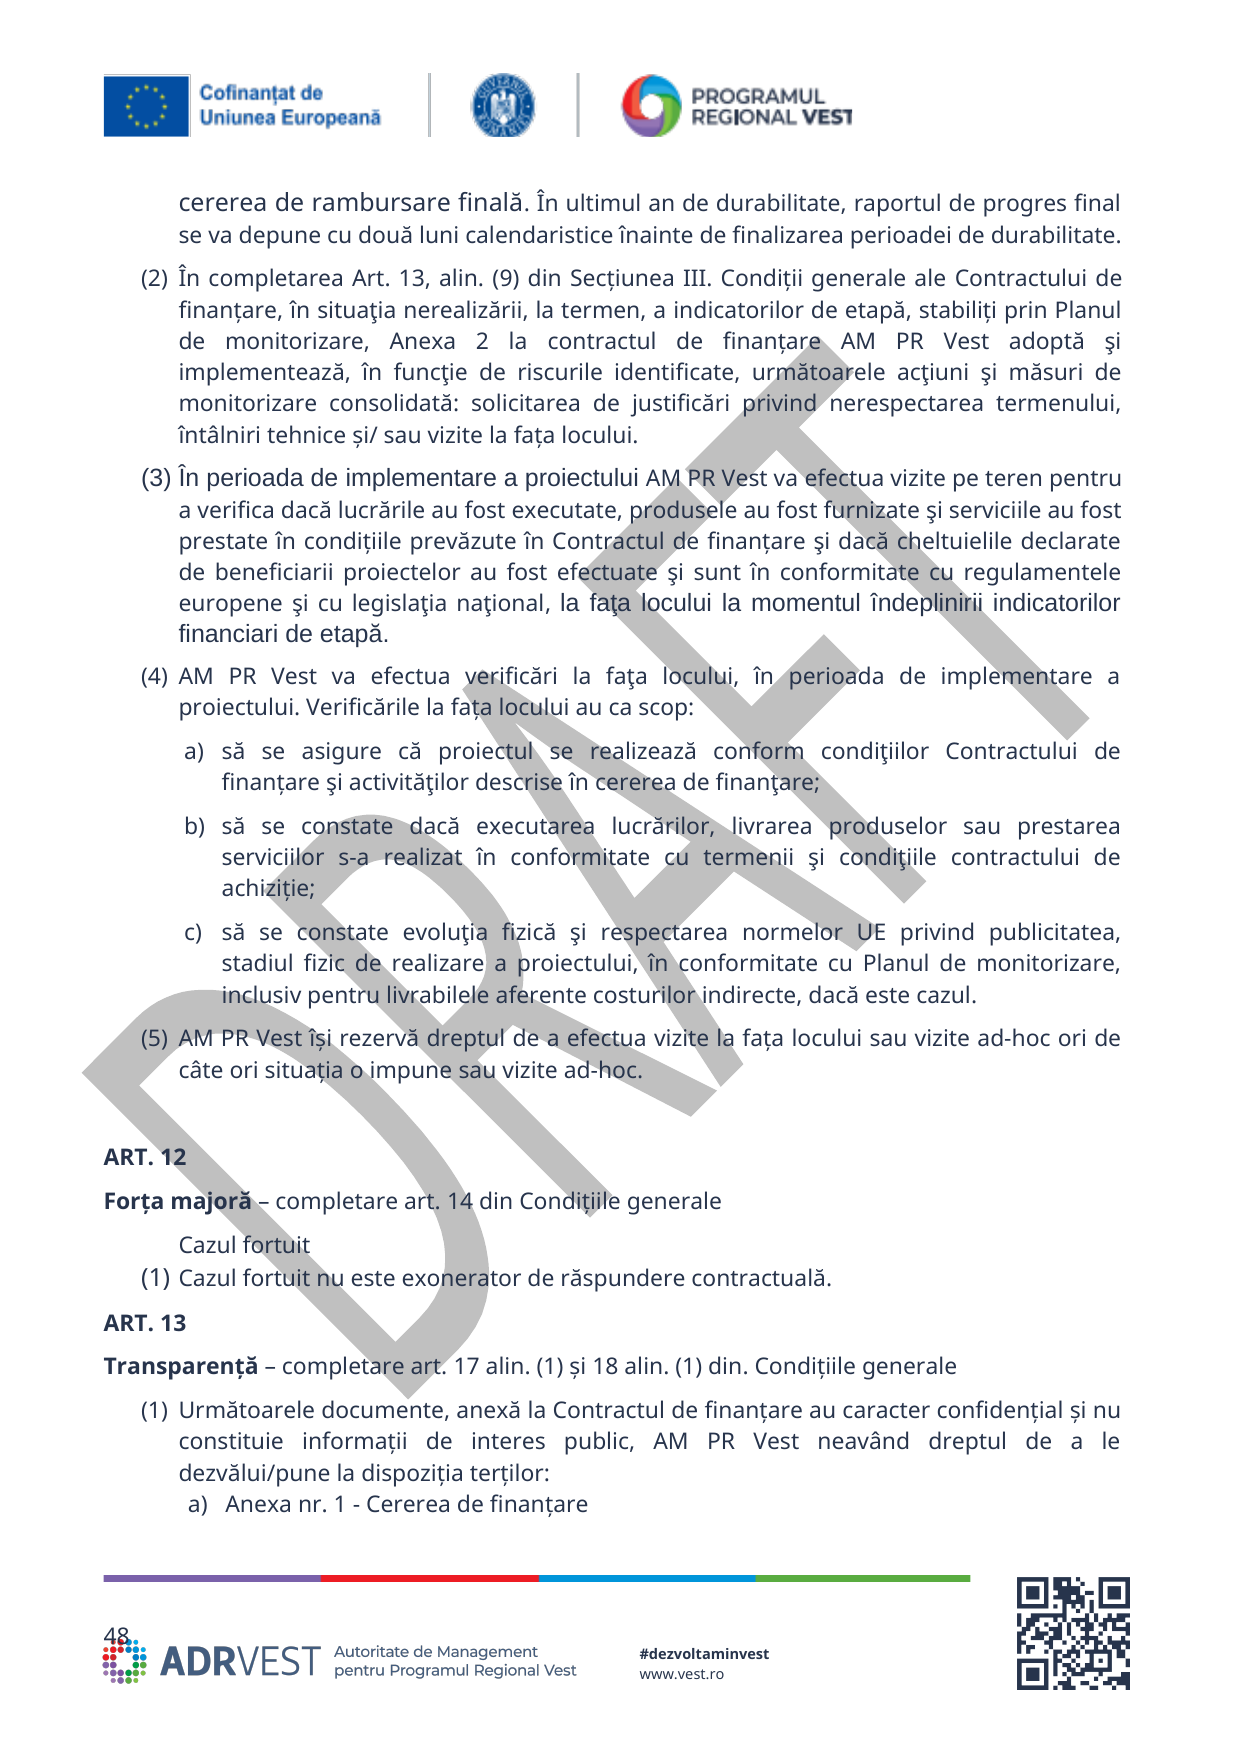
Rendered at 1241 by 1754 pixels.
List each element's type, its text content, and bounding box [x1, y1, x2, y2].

picture [1008, 1568, 1139, 1699]
list să se asigure că proiectul se realizează conform condiţiilor Contractului de finanțare şi activităţilor descrise în cererea de finanţare; [184, 735, 1122, 797]
list În completarea Art. 13, alin. (9) din Secțiunea III. Condiții generale ale Contractului de finanțare, în situaţia nerealizării, la termen, a indicatorilor de etapă, stabiliți prin Planul de monitorizare, Anexa 2 la contractul de finanțare AM PR Vest adoptă şi implementează, în funcţie de riscurile identificate, următoarele acţiuni şi măsuri de monitorizare consolidată: solicitarea de justificări privind nerespectarea termenului, întâlniri tehnice și/ sau vizite la fața locului. [141, 262, 1122, 450]
list Cazul fortuit nu este exonerator de răspundere contractuală. [141, 1260, 1122, 1294]
text ART. 13 [103, 1306, 1122, 1338]
list În perioada de implementare a proiectului AM PR Vest va efectua vizite pe teren pentru a verifica dacă lucrările au fost executate, produsele au fost furnizate şi serviciile au fost prestate în condițiile prevăzute în Contractul de finanțare şi dacă cheltuielile declarate de beneficiarii proiectelor au fost efectuate şi sunt în conformitate cu regulamentele europene şi cu legislaţia naţional, la faţa locului la momentul îndeplinirii indicatorilor financiari de etapă. [141, 462, 1122, 647]
list să se constate dacă executarea lucrărilor, livrarea produselor sau prestarea serviciilor s-a realizat în conformitate cu termenii şi condiţiile contractului de achiziție; [184, 810, 1122, 904]
list să se constate evoluţia fizică şi respectarea normelor UE privind publicitatea, stadiul fizic de realizare a proiectului, în conformitate cu Planul de monitorizare, inclusiv pentru livrabilele aferente costurilor indirecte, dacă este cazul. [184, 916, 1122, 1010]
list Următoarele documente, anexă la Contractul de finanțare au caracter confidențial și nu constituie informații de interes public, AM PR Vest neavând dreptul de a le dezvălui/pune la dispoziția terților: [141, 1394, 1122, 1488]
picture [93, 1636, 582, 1687]
list AM PR Vest va efectua verificări la faţa locului, în perioada de implementare a proiectului. Verificările la fața locului au ca scop: [141, 660, 1122, 722]
list Cazul fortuit [178, 1229, 1122, 1260]
picture [119, 1636, 126, 1643]
list Anexa nr. 1 - Cererea de finanţare [188, 1488, 1122, 1519]
list AM PR Vest își rezervă dreptul de a efectua vizite la fața locului sau vizite ad-hoc ori de câte ori situația o impune sau vizite ad-hoc. [141, 1022, 1122, 1085]
text ART. 12 [103, 1141, 1122, 1172]
text Forța majoră – completare art. 14 din Condițiile generale [103, 1185, 1122, 1216]
text Transparență – completare art. 17 alin. (1) și 18 alin. (1) din. Condițiile generale [103, 1350, 1122, 1381]
